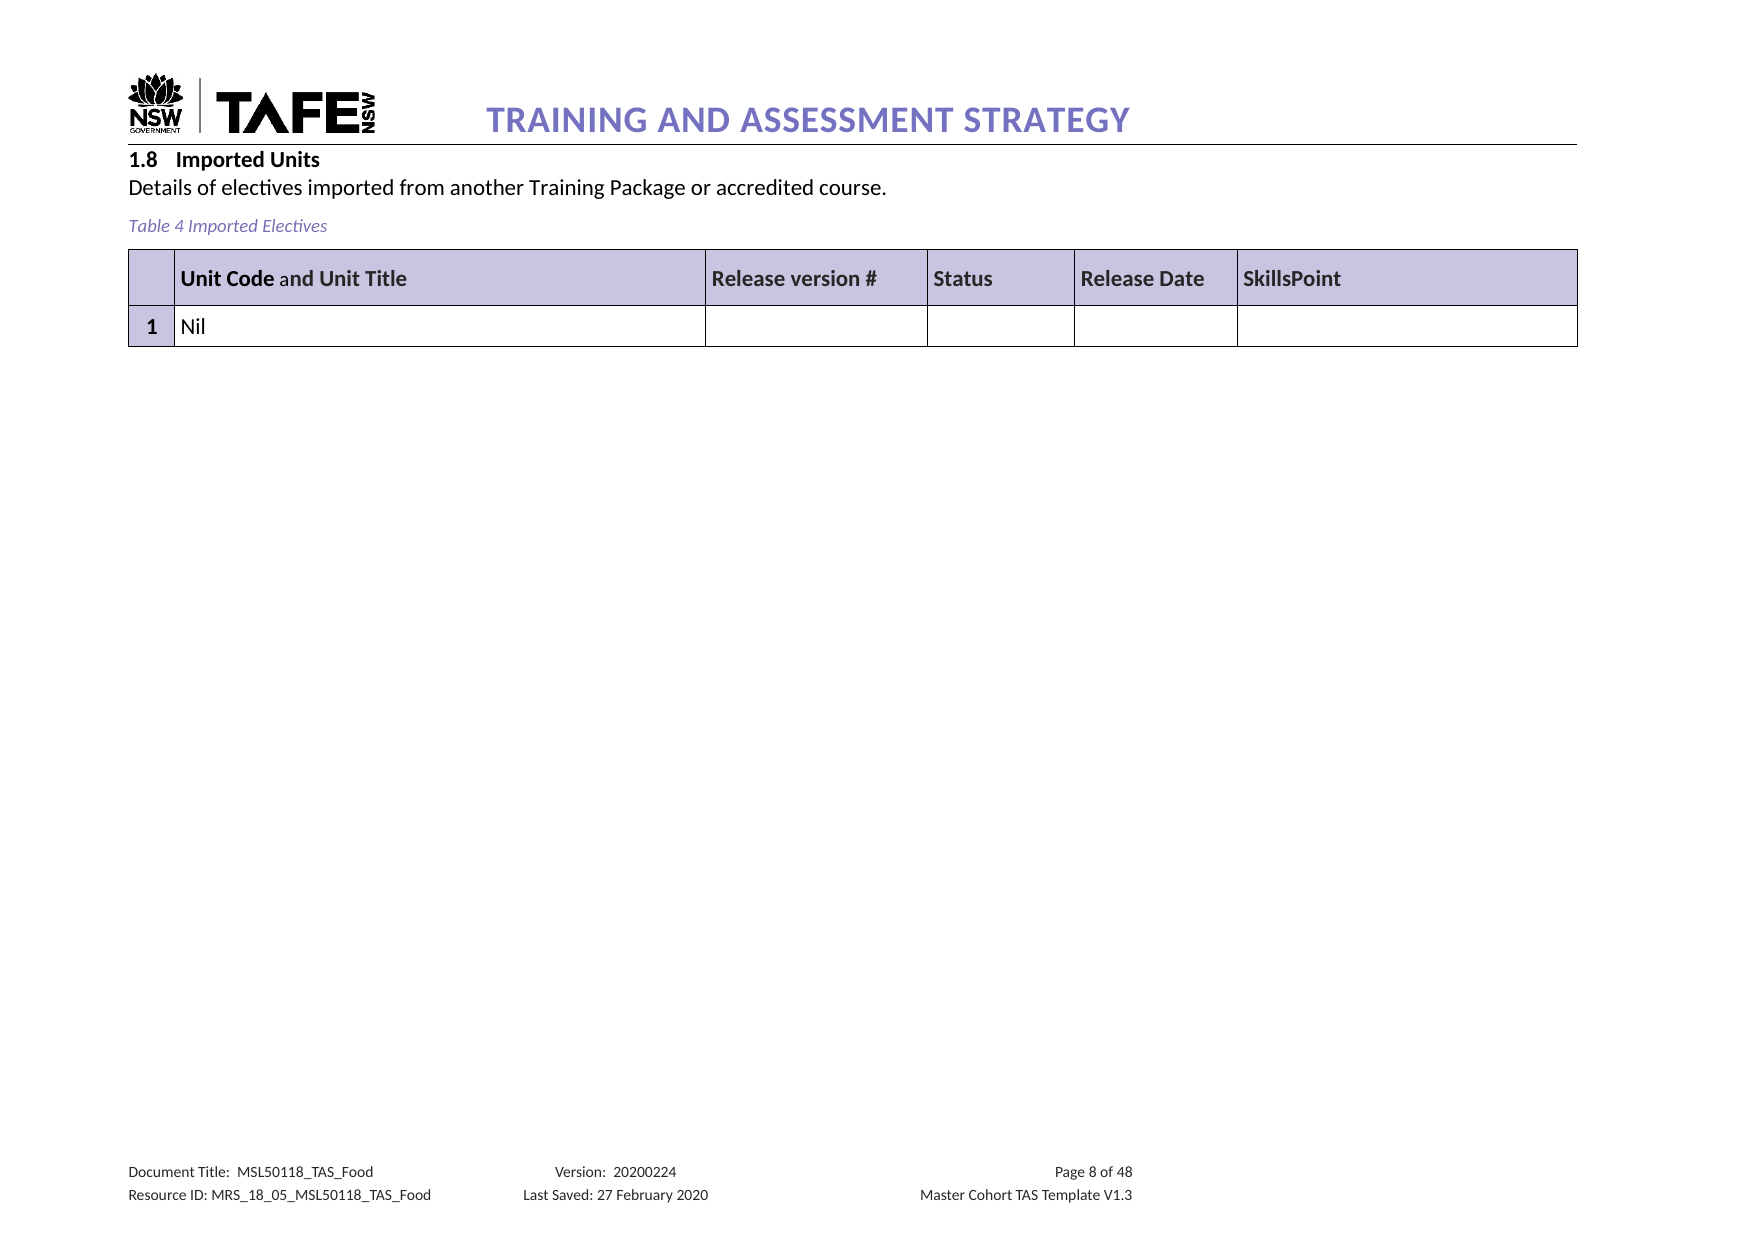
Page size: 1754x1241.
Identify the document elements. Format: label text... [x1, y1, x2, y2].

table_header Status [928, 250, 1074, 305]
text Details of electives imported from another Training Package or accredited course. [128, 173, 1577, 201]
text Table 4 Imported Electives [128, 214, 1577, 237]
table_header Release version # [706, 250, 927, 305]
table_cell [928, 306, 1074, 346]
table_header SkillsPoint [1238, 250, 1577, 305]
picture [128, 73, 375, 133]
table_cell [1238, 306, 1577, 346]
table_cell [706, 306, 927, 346]
table_header Release Date [1075, 250, 1237, 305]
table_header Unit Code and Unit Title [175, 250, 705, 305]
table_cell 1 [129, 306, 174, 346]
table_cell [1075, 306, 1237, 346]
table_header No. [129, 250, 174, 305]
table_cell Nil [175, 306, 705, 346]
subtitle 1.8 Imported Units [128, 145, 1577, 173]
